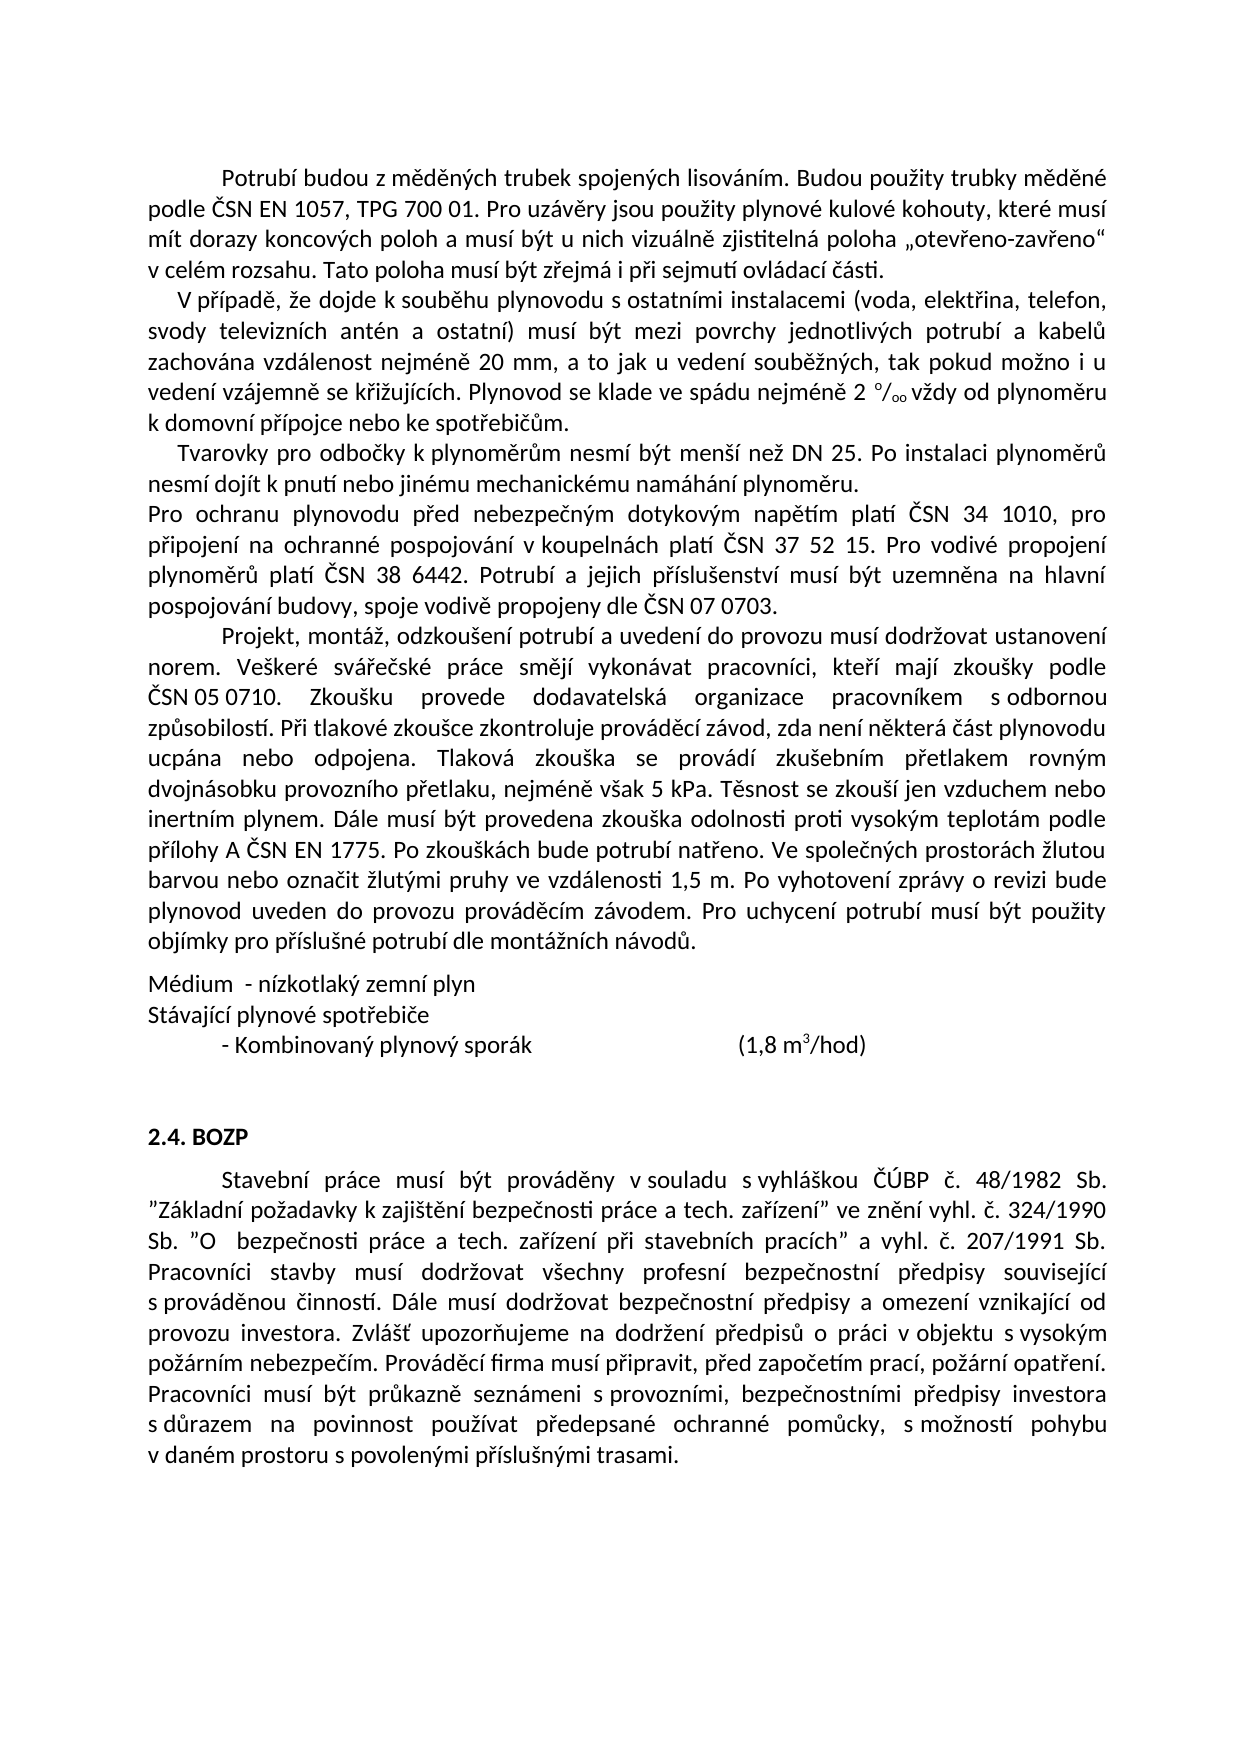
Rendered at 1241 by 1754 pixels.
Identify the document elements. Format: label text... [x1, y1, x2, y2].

text 2.4. BOZP [148, 1121, 1107, 1152]
text Projekt, montáž, odzkoušení potrubí a uvedení do provozu musí dodržovat ustanovení norem. Veškeré svářečské práce smějí vykonávat pracovníci, kteří mají zkoušky podle ČSN 05 0710. Zkoušku provede dodavatelská organizace pracovníkem s odbornou způsobilostí. Při tlakové zkoušce zkontroluje prováděcí závod, zda není některá část plynovodu ucpána nebo odpojena. Tlaková zkouška se provádí zkušebním přetlakem rovným dvojnásobku provozního přetlaku, nejméně však 5 kPa. Těsnost se zkouší jen vzduchem nebo inertním plynem. Dále musí být provedena zkouška odolnosti proti vysokým teplotám podle přílohy A ČSN EN 1775. Po zkouškách bude potrubí natřeno. Ve společných prostorách žlutou barvou nebo označit žlutými pruhy ve vzdálenosti 1,5 m. Po vyhotovení zprávy o revizi bude plynovod uveden do provozu prováděcím závodem. Pro uchycení potrubí musí být použity objímky pro příslušné potrubí dle montážních návodů. [148, 620, 1107, 956]
text Tvarovky pro odbočky k plynoměrům nesmí být menší než DN 25. Po instalaci plynoměrů nesmí dojít k pnutí nebo jinému mechanickému namáhání plynoměru. [148, 437, 1107, 498]
text Stavební práce musí být prováděny v souladu s vyhláškou ČÚBP č. 48/1982 Sb. ”Základní požadavky k zajištění bezpečnosti práce a tech. zařízení” ve znění vyhl. č. 324/1990 Sb. ”O bezpečnosti práce a tech. zařízení při stavebních pracích” a vyhl. č. 207/1991 Sb. Pracovníci stavby musí dodržovat všechny profesní bezpečnostní předpisy související s prováděnou činností. Dále musí dodržovat bezpečnostní předpisy a omezení vznikající od provozu investora. Zvlášť upozorňujeme na dodržení předpisů o práci v objektu s vysokým požárním nebezpečím. Prováděcí firma musí připravit, před započetím prací, požární opatření. Pracovníci musí být průkazně seznámeni s provozními, bezpečnostními předpisy investora s důrazem na povinnost používat předepsané ochranné pomůcky, s možností pohybu v daném prostoru s povolenými příslušnými trasami. [148, 1164, 1107, 1469]
text Pro ochranu plynovodu před nebezpečným dotykovým napětím platí ČSN 34 1010, pro připojení na ochranné pospojování v koupelnách platí ČSN 37 52 15. Pro vodivé propojení plynoměrů platí ČSN 38 6442. Potrubí a jejich příslušenství musí být uzemněna na hlavní pospojování budovy, spoje vodivě propojeny dle ČSN 07 0703. [148, 498, 1107, 620]
text V případě, že dojde k souběhu plynovodu s ostatními instalacemi (voda, elektřina, telefon, svody televizních antén a ostatní) musí být mezi povrchy jednotlivých potrubí a kabelů zachována vzdálenost nejméně 20 mm, a to jak u vedení souběžných, tak pokud možno i u vedení vzájemně se křižujících. Plynovod se klade ve spádu nejméně 2 o/oo vždy od plynoměru k domovní přípojce nebo ke spotřebičům. [148, 284, 1107, 437]
text - Kombinovaný plynový sporák (1,8 m3/hod) [148, 1029, 1107, 1060]
text Médium - nízkotlaký zemní plyn [148, 968, 1107, 999]
text Stávající plynové spotřebiče [148, 999, 1107, 1029]
text Potrubí budou z měděných trubek spojených lisováním. Budou použity trubky měděné podle ČSN EN 1057, TPG 700 01. Pro uzávěry jsou použity plynové kulové kohouty, které musí mít dorazy koncových poloh a musí být u nich vizuálně zjistitelná poloha „otevřeno-zavřeno“ v celém rozsahu. Tato poloha musí být zřejmá i při sejmutí ovládací části. [148, 162, 1107, 284]
